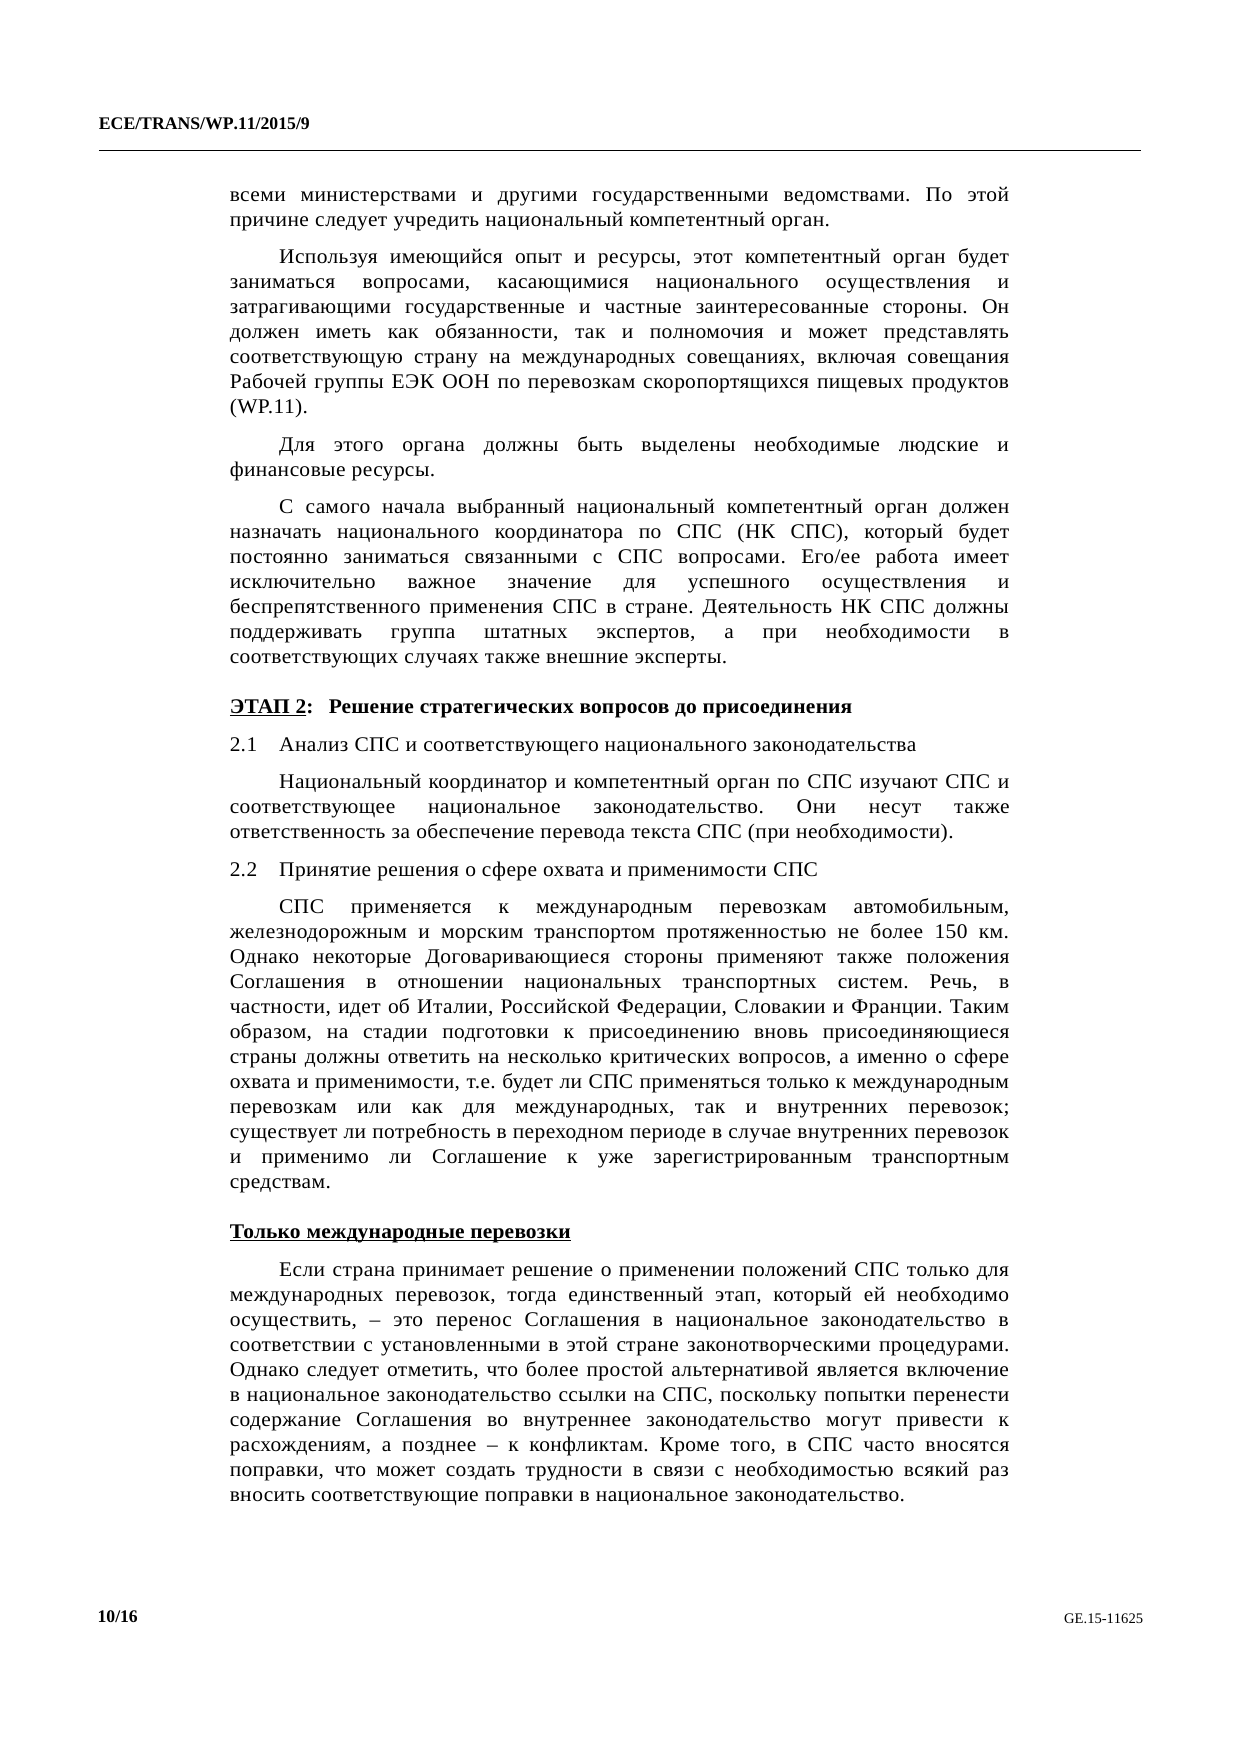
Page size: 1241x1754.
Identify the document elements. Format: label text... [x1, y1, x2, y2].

text Для этого органа должны быть выделены необходимые людские и финансовые ресурсы. [229, 431, 1011, 481]
text Если страна принимает решение о применении положений СПС только для международных перевозок, тогда единственный этап, который ей необходимо осуществить, – это перенос Соглашения в национальное законодательство в соответствии с установленными в этой стране законотворческими процедурами. Однако следует отметить, что более простой альтернативой является включение в национальное законодательство ссылки на СПС, поскольку попытки перенести содержание Соглашения во внутреннее законодательство могут привести к расхождениям, а позднее – к конфликтам. Кроме того, в СПС часто вносятся поправки, что может создать трудности в связи с необходимостью всякий раз вносить соответствующие поправки в национальное законодательство. [229, 1256, 1011, 1506]
text Национальный координатор и компетентный орган по СПС изучают СПС и соответствующее национальное законодательство. Они несут также ответственность за обеспечение перевода текста СПС (при необходимости). [229, 769, 1011, 844]
text СПС применяется к международным перевозкам автомобильным, железнодорожным и морским транспортом протяженностью не более 150 км. Однако некоторые Договаривающиеся стороны применяют также положения Соглашения в отношении национальных транспортных систем. Речь, в частности, идет об Италии, Российской Федерации, Словакии и Франции. Таким образом, на стадии подготовки к присоединению вновь присоединяющиеся страны должны ответить на несколько критических вопросов, а именно о сфере охвата и применимости, т.е. будет ли СПС применяться только к международным перевозкам или как для международных, так и внутренних перевозок; существует ли потребность в переходном периоде в случае внутренних перевозок и применимо ли Соглашение к уже зарегистрированным транспортным средствам. [229, 894, 1011, 1194]
text Только международные перевозки [97, 1219, 1011, 1244]
text 2.1 Анализ СПС и соответствующего национального законодательства [229, 731, 1011, 756]
text ЭТАП 2: Решение стратегических вопросов до присоединения [97, 694, 1011, 719]
text Используя имеющийся опыт и ресурсы, этот компетентный орган будет заниматься вопросами, касающимися национального осуществления и затрагивающими государственные и частные заинтересованные стороны. Он должен иметь как обязанности, так и полномочия и может представлять соответствующую страну на международных совещаниях, включая совещания Рабочей группы ЕЭК ООН по перевозкам скоропортящихся пищевых продуктов (WP.11). [229, 244, 1011, 419]
text С самого начала выбранный национальный компетентный орган должен назначать национального координатора по СПС (НК СПС), который будет постоянно заниматься связанными с СПС вопросами. Его/ее работа имеет исключительно важное значение для успешного осуществления и беспрепятственного применения СПС в стране. Деятельность НК СПС должны поддерживать группа штатных экспертов, а при необходимости в соответствующих случаях также внешние эксперты. [229, 494, 1011, 669]
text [229, 181, 1011, 231]
text 2.2 Принятие решения о сфере охвата и применимости СПС [229, 856, 1011, 881]
